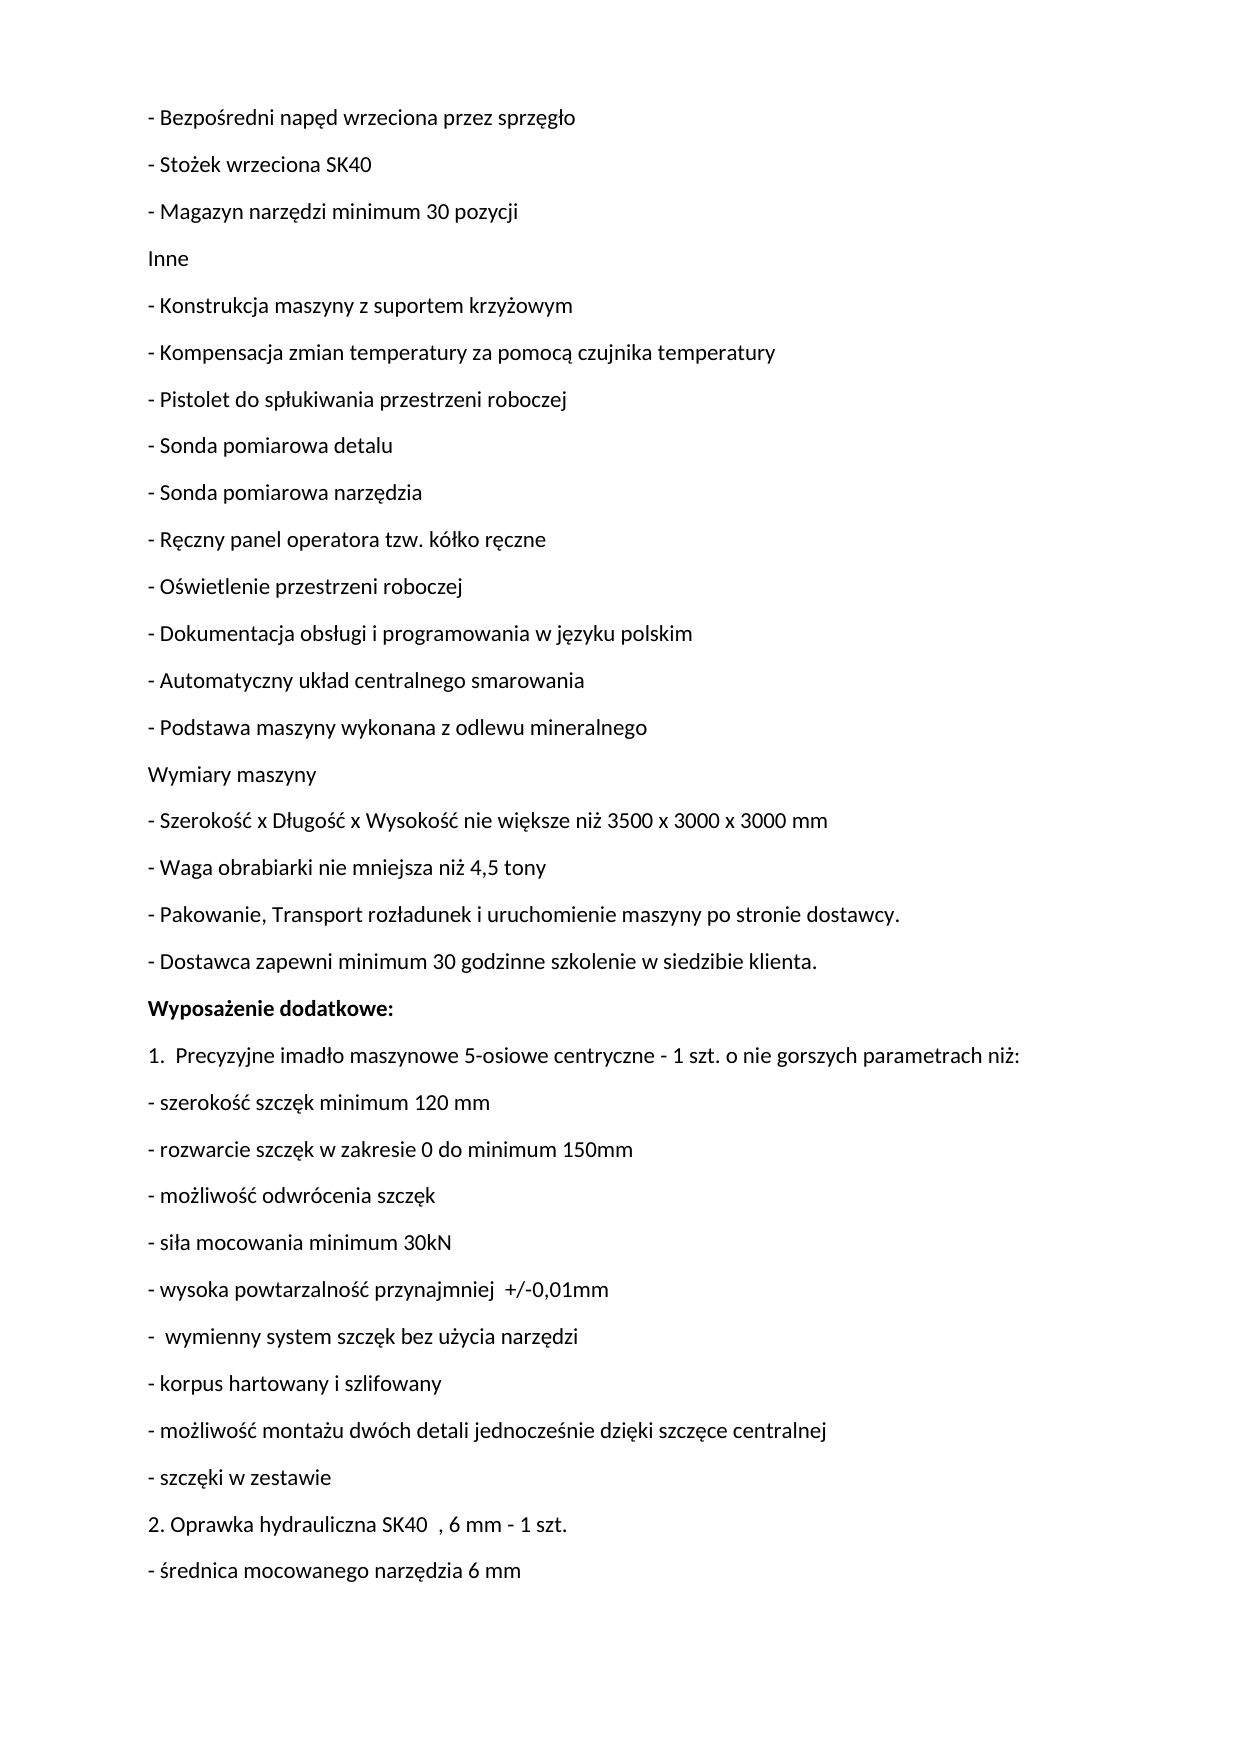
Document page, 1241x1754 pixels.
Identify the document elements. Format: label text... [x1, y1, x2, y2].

text - rozwarcie szczęk w zakresie 0 do minimum 150mm [148, 1135, 1093, 1163]
text - Ręczny panel operatora tzw. kółko ręczne [148, 525, 1093, 553]
text - Oświetlenie przestrzeni roboczej [148, 572, 1093, 600]
text - korpus hartowany i szlifowany [148, 1369, 1093, 1397]
text - Bezpośredni napęd wrzeciona przez sprzęgło [148, 103, 1093, 131]
text - szerokość szczęk minimum 120 mm [148, 1088, 1093, 1116]
text Wymiary maszyny [148, 760, 1093, 788]
text - Konstrukcja maszyny z suportem krzyżowym [148, 291, 1093, 319]
text - szczęki w zestawie [148, 1463, 1093, 1491]
text 2. Oprawka hydrauliczna SK40 , 6 mm - 1 szt. [148, 1510, 1093, 1538]
text - Pakowanie, Transport rozładunek i uruchomienie maszyny po stronie dostawcy. [148, 900, 1093, 928]
text - Szerokość x Długość x Wysokość nie większe niż 3500 x 3000 x 3000 mm [148, 807, 1093, 834]
text - Kompensacja zmian temperatury za pomocą czujnika temperatury [148, 338, 1093, 366]
text - siła mocowania minimum 30kN [148, 1228, 1093, 1256]
text - możliwość montażu dwóch detali jednocześnie dzięki szczęce centralnej [148, 1416, 1093, 1444]
text - wysoka powtarzalność przynajmniej +/-0,01mm [148, 1275, 1093, 1303]
text 1. Precyzyjne imadło maszynowe 5-osiowe centryczne - 1 szt. o nie gorszych parametrach niż: [148, 1041, 1093, 1069]
text - Waga obrabiarki nie mniejsza niż 4,5 tony [148, 853, 1093, 881]
text - Sonda pomiarowa detalu [148, 432, 1093, 459]
text - wymienny system szczęk bez użycia narzędzi [148, 1322, 1093, 1350]
text Inne [148, 244, 1093, 272]
text - Sonda pomiarowa narzędzia [148, 478, 1093, 506]
text - Podstawa maszyny wykonana z odlewu mineralnego [148, 713, 1093, 741]
text - Stożek wrzeciona SK40 [148, 150, 1093, 178]
text - średnica mocowanego narzędzia 6 mm [148, 1557, 1093, 1584]
text - Dostawca zapewni minimum 30 godzinne szkolenie w siedzibie klienta. [148, 947, 1093, 975]
text - Dokumentacja obsługi i programowania w języku polskim [148, 619, 1093, 647]
text - Pistolet do spłukiwania przestrzeni roboczej [148, 385, 1093, 413]
text - Magazyn narzędzi minimum 30 pozycji [148, 197, 1093, 225]
text Wyposażenie dodatkowe: [148, 994, 1093, 1022]
text - Automatyczny układ centralnego smarowania [148, 666, 1093, 694]
text - możliwość odwrócenia szczęk [148, 1182, 1093, 1209]
